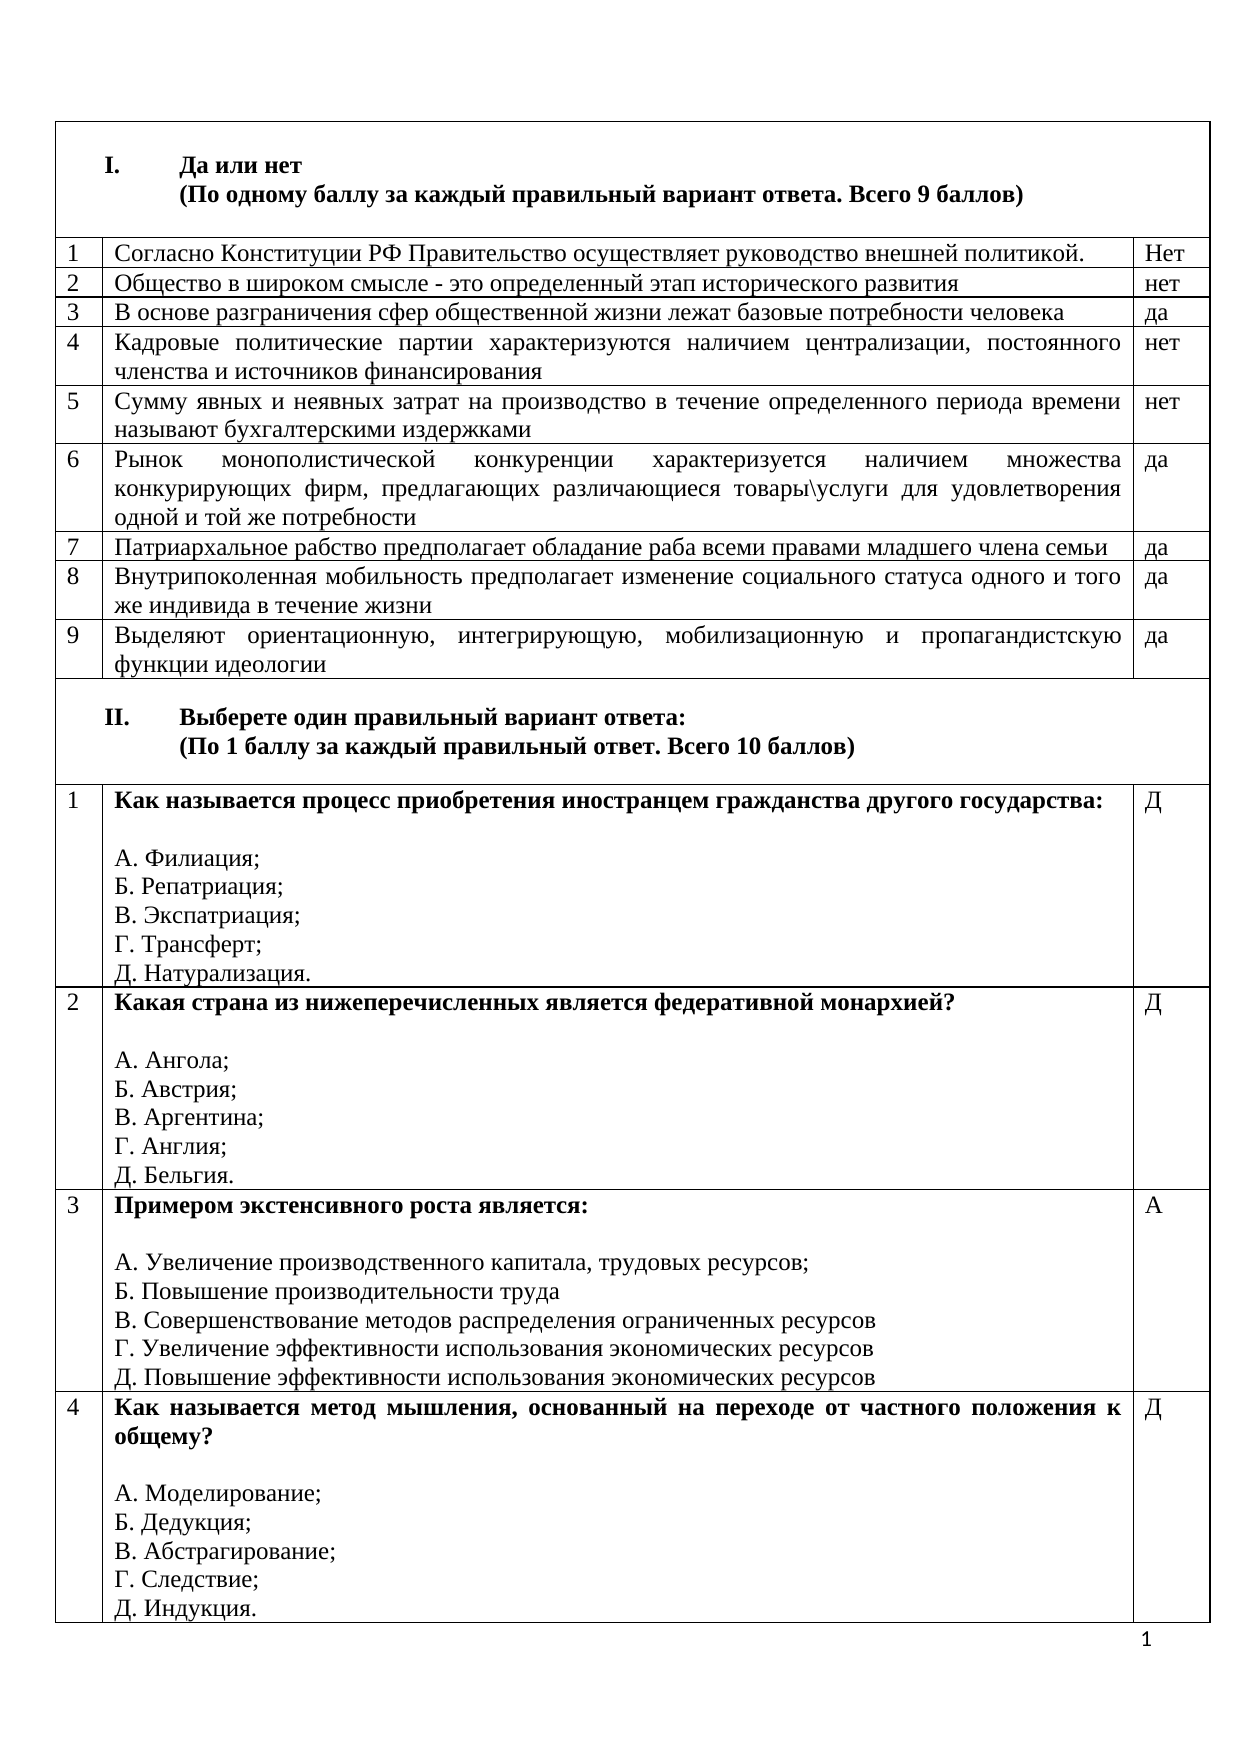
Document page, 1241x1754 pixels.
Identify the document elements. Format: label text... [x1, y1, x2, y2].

table_cell 1 [56, 785, 102, 986]
table_cell 4 [56, 1392, 102, 1622]
table_cell нет [1134, 327, 1209, 385]
table_cell 3 [56, 298, 102, 326]
table_cell 6 [56, 444, 102, 531]
table_cell 3 [56, 1190, 102, 1391]
table_cell Нет [1134, 238, 1209, 267]
table_cell Примером экстенсивного роста является: А. Увеличение производственного капитала, трудовых ресурсов; Б. Повышение производительности труда В. Совершенствование методов распределения ограниченных ресурсов Г. Увеличение эффективности использования экономических ресурсов Д. Повышение эффективности использования экономических ресурсов [103, 1190, 1133, 1391]
table_cell Д [1134, 988, 1209, 1189]
table_cell Выберете один правильный вариант ответа: (По 1 баллу за каждый правильный ответ. Всего 10 баллов) [56, 679, 1209, 784]
table_cell Согласно Конституции РФ Правительство осуществляет руководство внешней политикой. [103, 238, 1133, 267]
table_cell Как называется метод мышления, основанный на переходе от частного положения к общему? А. Моделирование; Б. Дедукция; В. Абстрагирование; Г. Следствие; Д. Индукция. [103, 1392, 1133, 1622]
table_cell Кадровые политические партии характеризуются наличием централизации, постоянного членства и источников финансирования [103, 327, 1133, 385]
table_cell Общество в широком смысле - это определенный этап исторического развития [103, 268, 1133, 296]
table_cell да [1134, 298, 1209, 326]
table_cell да [1134, 532, 1209, 560]
table_cell Д [1134, 785, 1209, 986]
table_cell нет [1134, 386, 1209, 443]
table_cell 5 [56, 386, 102, 443]
table_cell нет [1134, 268, 1209, 296]
table_cell 7 [56, 532, 102, 560]
table_cell да [1134, 620, 1209, 677]
table_cell Патриархальное рабство предполагает обладание раба всеми правами младшего члена семьи [103, 532, 1133, 560]
table_cell А [1134, 1190, 1209, 1391]
table_cell Д [1134, 1392, 1209, 1622]
table_cell Какая страна из нижеперечисленных является федеративной монархией? А. Ангола; Б. Австрия; В. Аргентина; Г. Англия; Д. Бельгия. [103, 988, 1133, 1189]
table_cell да [1134, 561, 1209, 619]
table_cell 2 [56, 268, 102, 296]
table_cell 9 [56, 620, 102, 677]
table_cell Внутрипоколенная мобильность предполагает изменение социального статуса одного и того же индивида в течение жизни [103, 561, 1133, 619]
table_cell Выделяют ориентационную, интегрирующую, мобилизационную и пропагандистскую функции идеологии [103, 620, 1133, 677]
table_cell да [1134, 444, 1209, 531]
table_cell 4 [56, 327, 102, 385]
table_header Да или нет (По одному баллу за каждый правильный вариант ответа. Всего 9 баллов) [56, 122, 1209, 237]
table_cell 8 [56, 561, 102, 619]
table_cell Сумму явных и неявных затрат на производство в течение определенного периода времени называют бухгалтерскими издержками [103, 386, 1133, 443]
table_cell Рынок монополистической конкуренции характеризуется наличием множества конкурирующих фирм, предлагающих различающиеся товары\услуги для удовлетворения одной и той же потребности [103, 444, 1133, 531]
table_cell В основе разграничения сфер общественной жизни лежат базовые потребности человека [103, 298, 1133, 326]
table_cell 2 [56, 988, 102, 1189]
table_cell 1 [56, 238, 102, 267]
table_cell Как называется процесс приобретения иностранцем гражданства другого государства: А. Филиация; Б. Репатриация; В. Экспатриация; Г. Трансферт; Д. Натурализация. [103, 785, 1133, 986]
